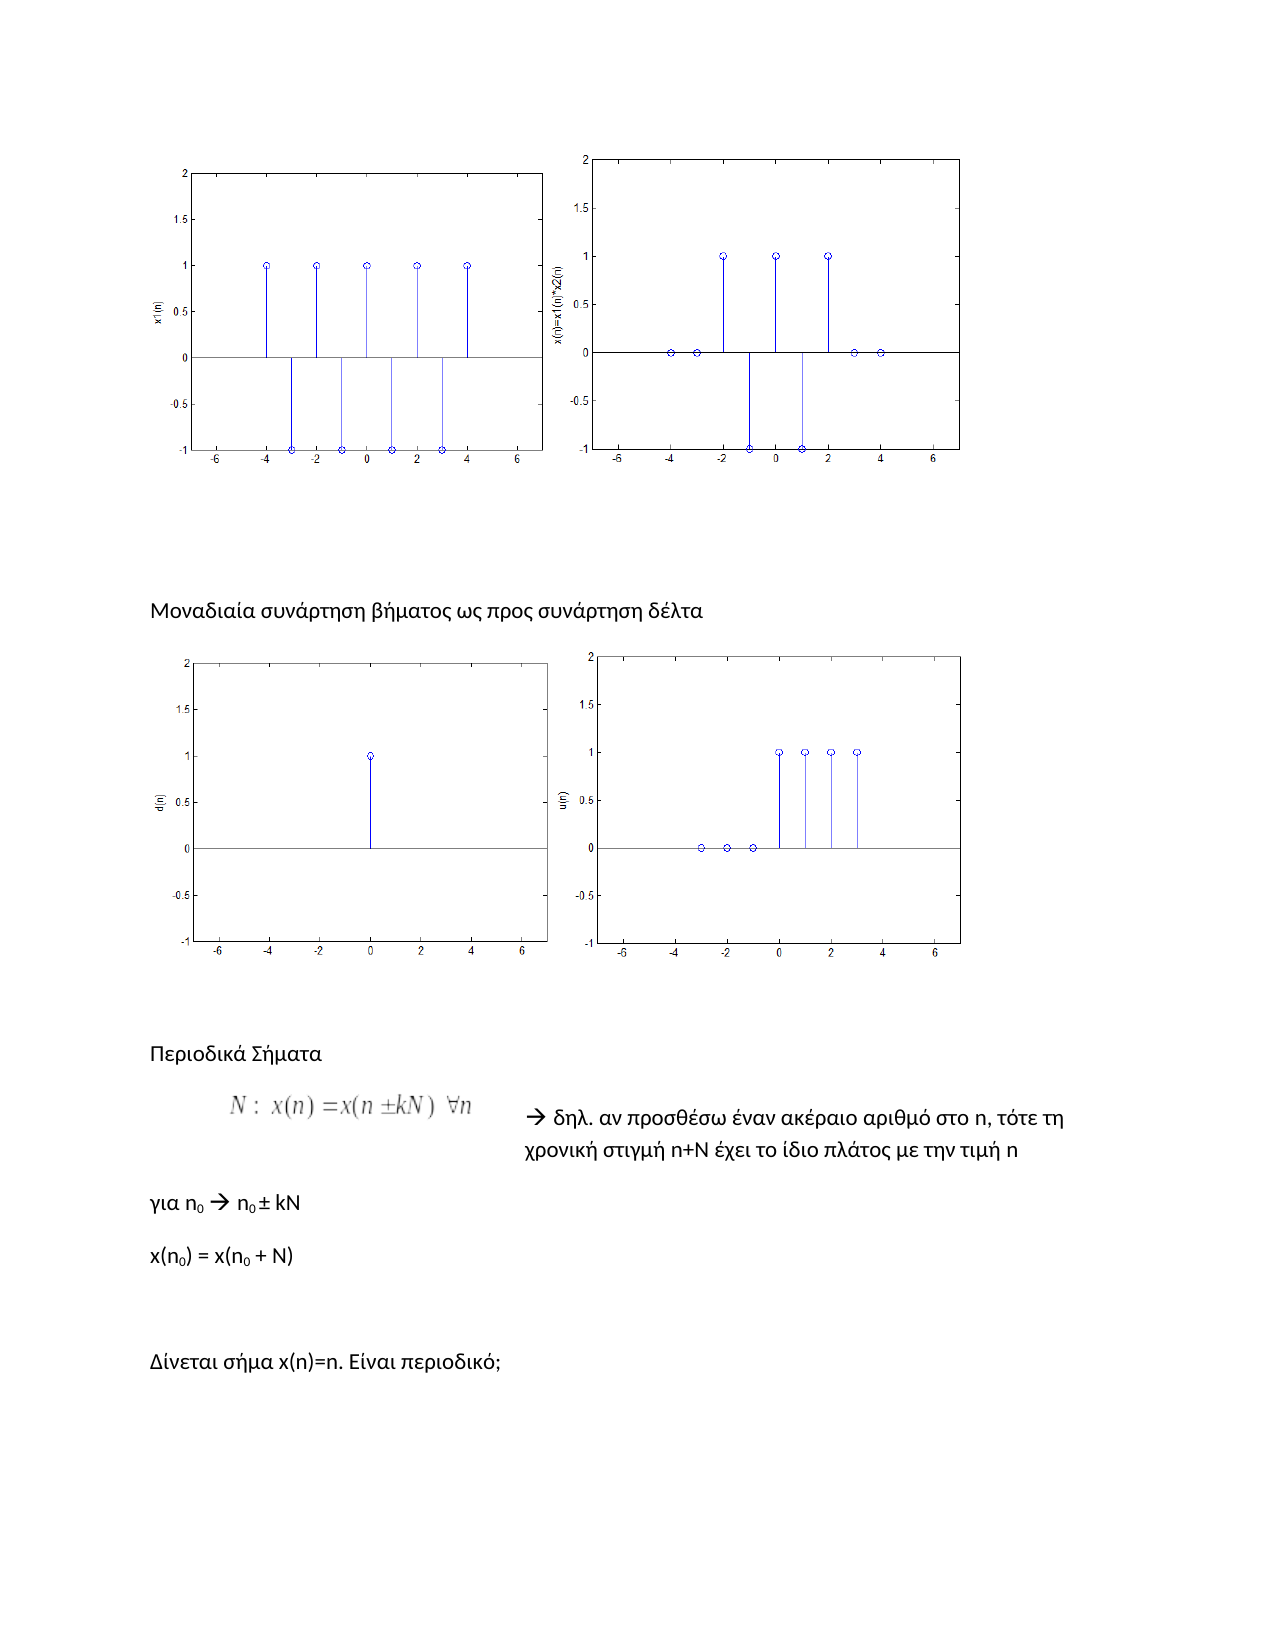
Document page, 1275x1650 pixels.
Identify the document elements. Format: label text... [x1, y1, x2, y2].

text δηλ. αν προσθέσω έναν ακέραιο αριθμό στο n, τότε τη χρονική στιγμή n+N έχει το ίδιο πλάτος με την τιμή n [225, 1092, 1125, 1163]
text Περιοδικά Σήματα [150, 1039, 1125, 1067]
text για n0 n0 ± kN [150, 1188, 1125, 1216]
picture [150, 150, 963, 466]
text x(n0) = x(n0 + N) [150, 1241, 1125, 1269]
text Δίνεται σήμα x(n)=n. Είναι περιοδικό; [150, 1347, 1125, 1376]
text Μοναδιαία συνάρτηση βήματος ως προς συνάρτηση δέλτα [150, 597, 1125, 625]
picture [150, 649, 968, 961]
